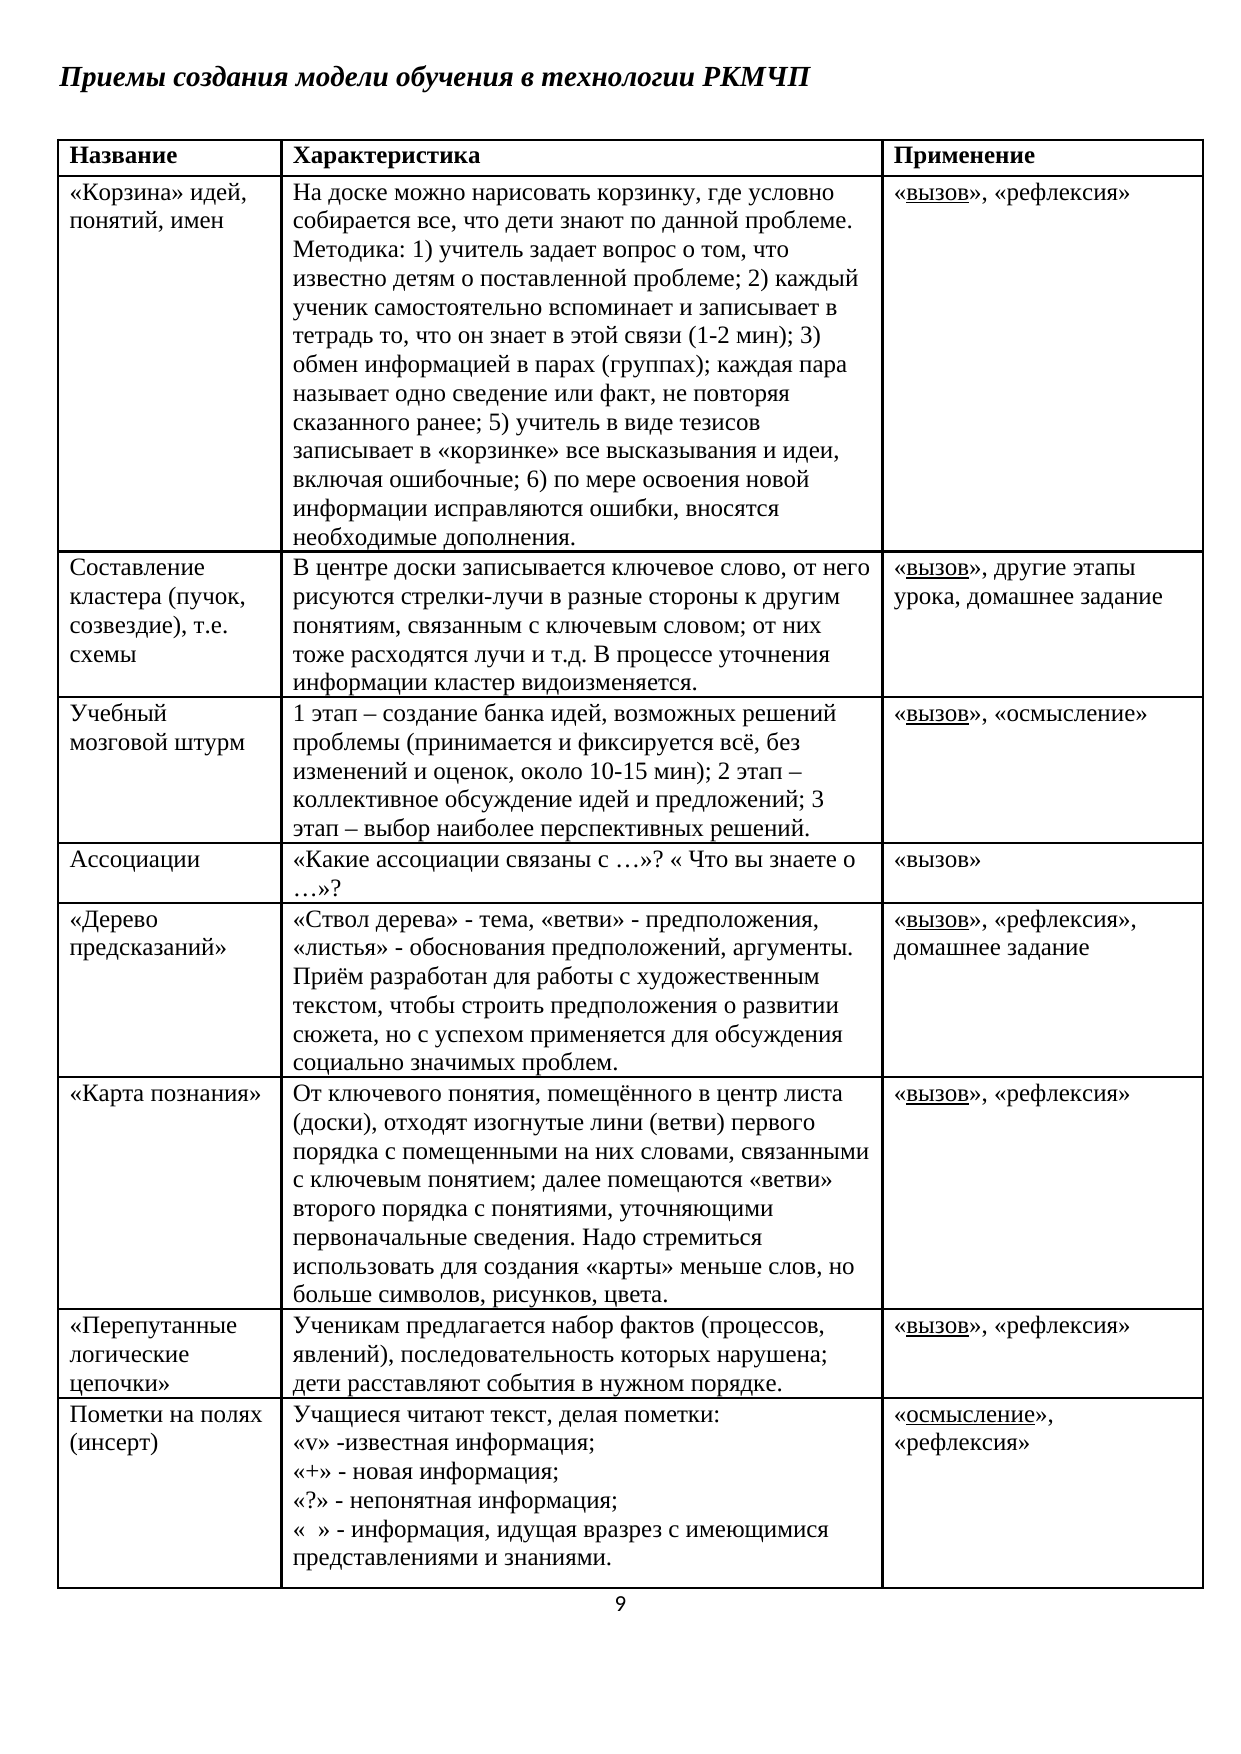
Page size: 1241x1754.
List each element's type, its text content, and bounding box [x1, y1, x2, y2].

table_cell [283, 1399, 881, 1587]
table_cell «Перепутанные логические цепочки» [59, 1310, 280, 1397]
table_cell Учебный мозговой штурм [59, 698, 280, 842]
table_cell В центре доски записывается ключевое слово, от него рисуются стрелки-лучи в разные стороны к другим понятиям, связанным с ключевым словом; от них тоже расходятся лучи и т.д. В процессе уточнения информации кластер видоизменяется. [283, 553, 881, 696]
table_cell «вызов», «осмысление» [884, 698, 1202, 842]
table_cell «вызов», другие этапы урока, домашнее задание [884, 553, 1202, 696]
table_header Название [59, 141, 280, 174]
table_cell «Карта познания» [59, 1078, 280, 1308]
table_cell «вызов», «рефлексия» [884, 1078, 1202, 1308]
table_cell Ассоциации [59, 844, 280, 902]
table_cell «вызов», «рефлексия» [884, 177, 1202, 550]
table_cell «вызов» [884, 844, 1202, 902]
table_cell От ключевого понятия, помещённого в центр листа (доски), отходят изогнутые лини (ветви) первого порядка с помещенными на них словами, связанными с ключевым понятием; далее помещаются «ветви» второго порядка с понятиями, уточняющими первоначальные сведения. Надо стремиться использовать для создания «карты» меньше слов, но больше символов, рисунков, цвета. [283, 1078, 881, 1308]
table_header Характеристика [283, 141, 881, 174]
table_cell 1 этап – создание банка идей, возможных решений проблемы (принимается и фиксируется всё, без изменений и оценок, около 10-15 мин); 2 этап – коллективное обсуждение идей и предложений; 3 этап – выбор наиболее перспективных решений. [283, 698, 881, 842]
table_cell «Какие ассоциации связаны с …»? « Что вы знаете о …»? [283, 844, 881, 902]
table_cell Ученикам предлагается набор фактов (процессов, явлений), последовательность которых нарушена; дети расставляют события в нужном порядке. [283, 1310, 881, 1397]
table_cell «вызов», «рефлексия», домашнее задание [884, 904, 1202, 1076]
text Приемы создания модели обучения в технологии РКМЧП [59, 59, 1181, 93]
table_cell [59, 1399, 280, 1587]
table_cell На доске можно нарисовать корзинку, где условно собирается все, что дети знают по данной проблеме. Методика: 1) учитель задает вопрос о том, что известно детям о поставленной проблеме; 2) каждый ученик самостоятельно вспоминает и записывает в тетрадь то, что он знает в этой связи (1-2 мин); 3) обмен информацией в парах (группах); каждая пара называет одно сведение или факт, не повторяя сказанного ранее; 5) учитель в виде тезисов записывает в «корзинке» все высказывания и идеи, включая ошибочные; 6) по мере освоения новой информации исправляются ошибки, вносятся необходимые дополнения. [283, 177, 881, 550]
table_cell «вызов», «рефлексия» [884, 1310, 1202, 1397]
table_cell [884, 1399, 1202, 1587]
table_cell «Дерево предсказаний» [59, 904, 280, 1076]
table_cell «Корзина» идей, понятий, имен [59, 177, 280, 550]
table_cell Составление кластера (пучок, созвездие), т.е. схемы [59, 553, 280, 696]
table_header Применение [884, 141, 1202, 174]
table_cell «Ствол дерева» - тема, «ветви» - предположения, «листья» - обоснования предположений, аргументы. Приём разработан для работы с художественным текстом, чтобы строить предположения о развитии сюжета, но с успехом применяется для обсуждения социально значимых проблем. [283, 904, 881, 1076]
